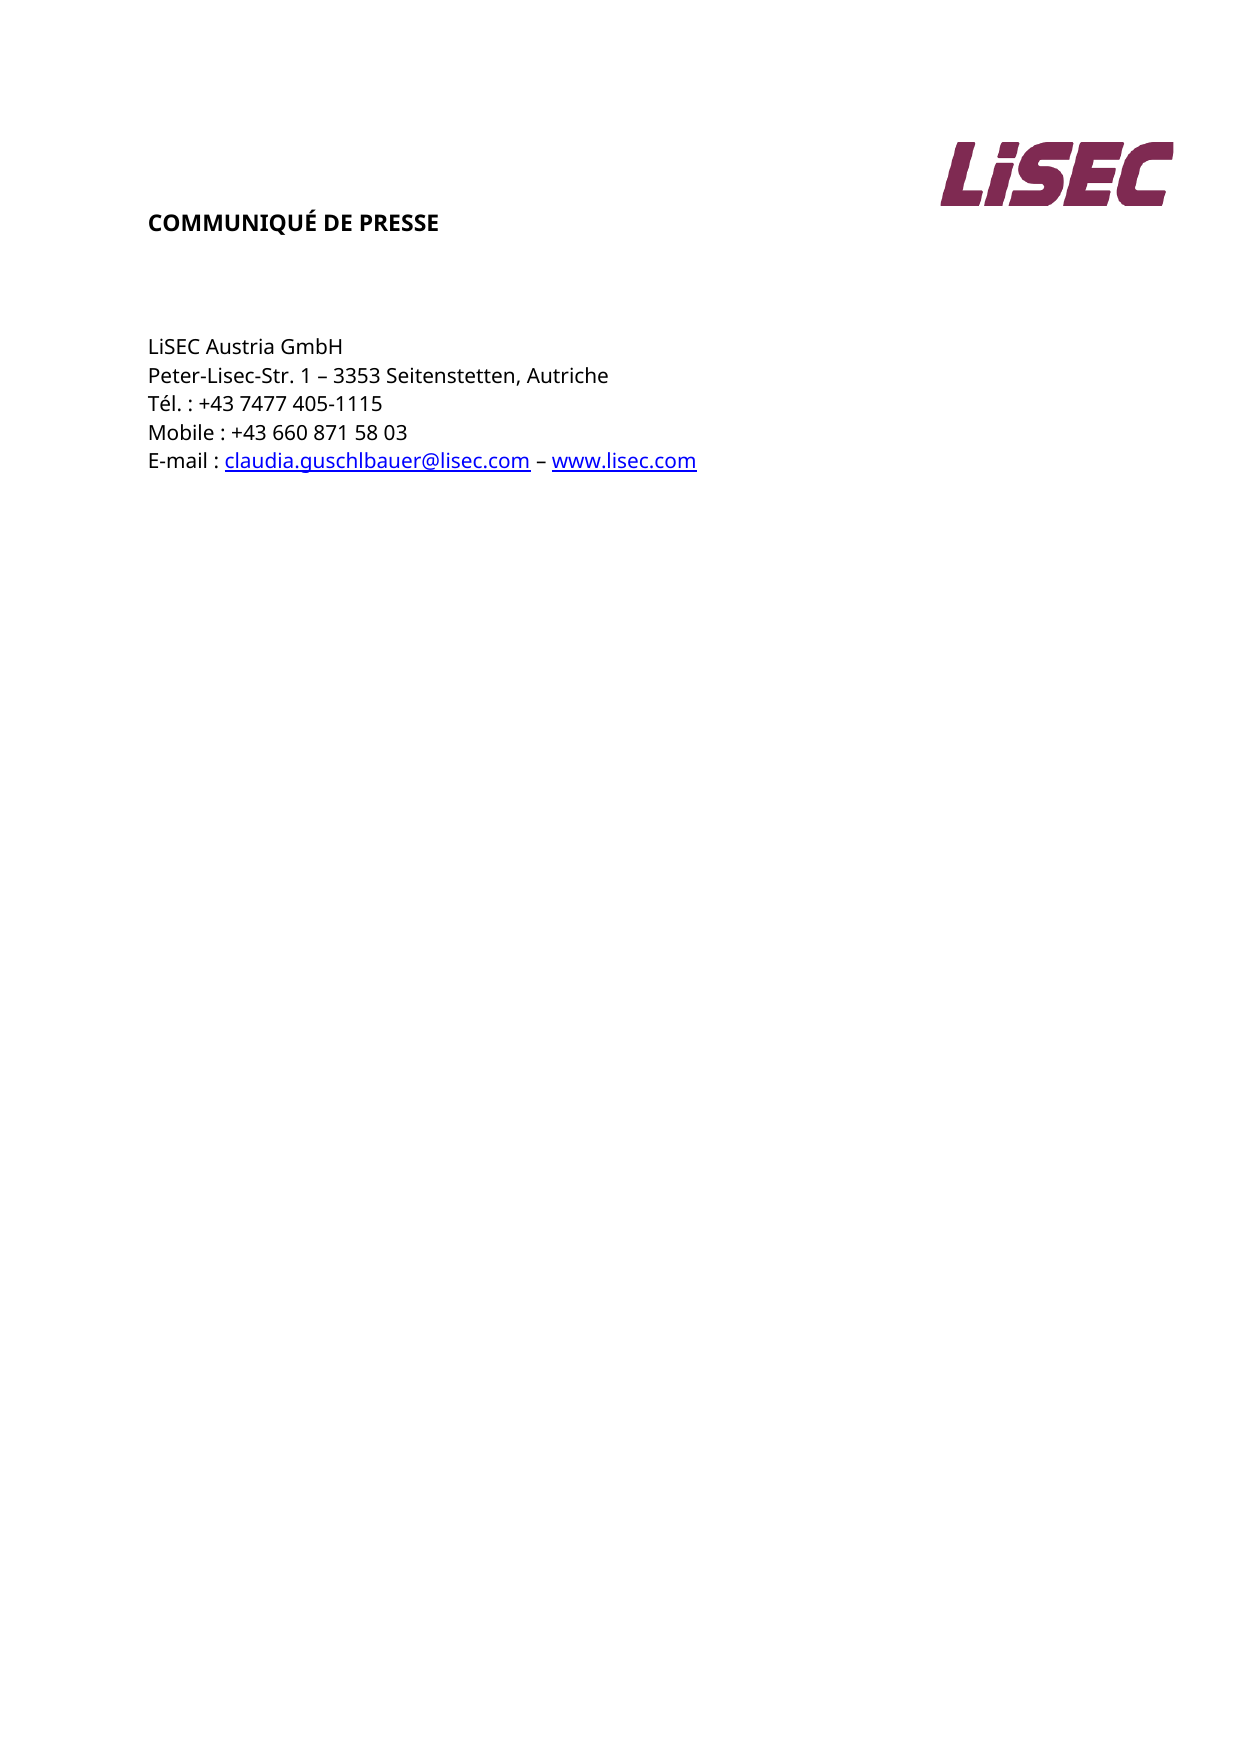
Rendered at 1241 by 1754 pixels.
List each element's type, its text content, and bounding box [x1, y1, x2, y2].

picture [939, 142, 1173, 205]
text LiSEC Austria GmbH Peter-Lisec-Str. 1 – 3353 Seitenstetten, Autriche Tél. : +43 7477 405-1115 Mobile : +43 660 871 58 03 E-mail : claudia.guschlbauer@lisec.com – www.lisec.com [148, 332, 1093, 474]
